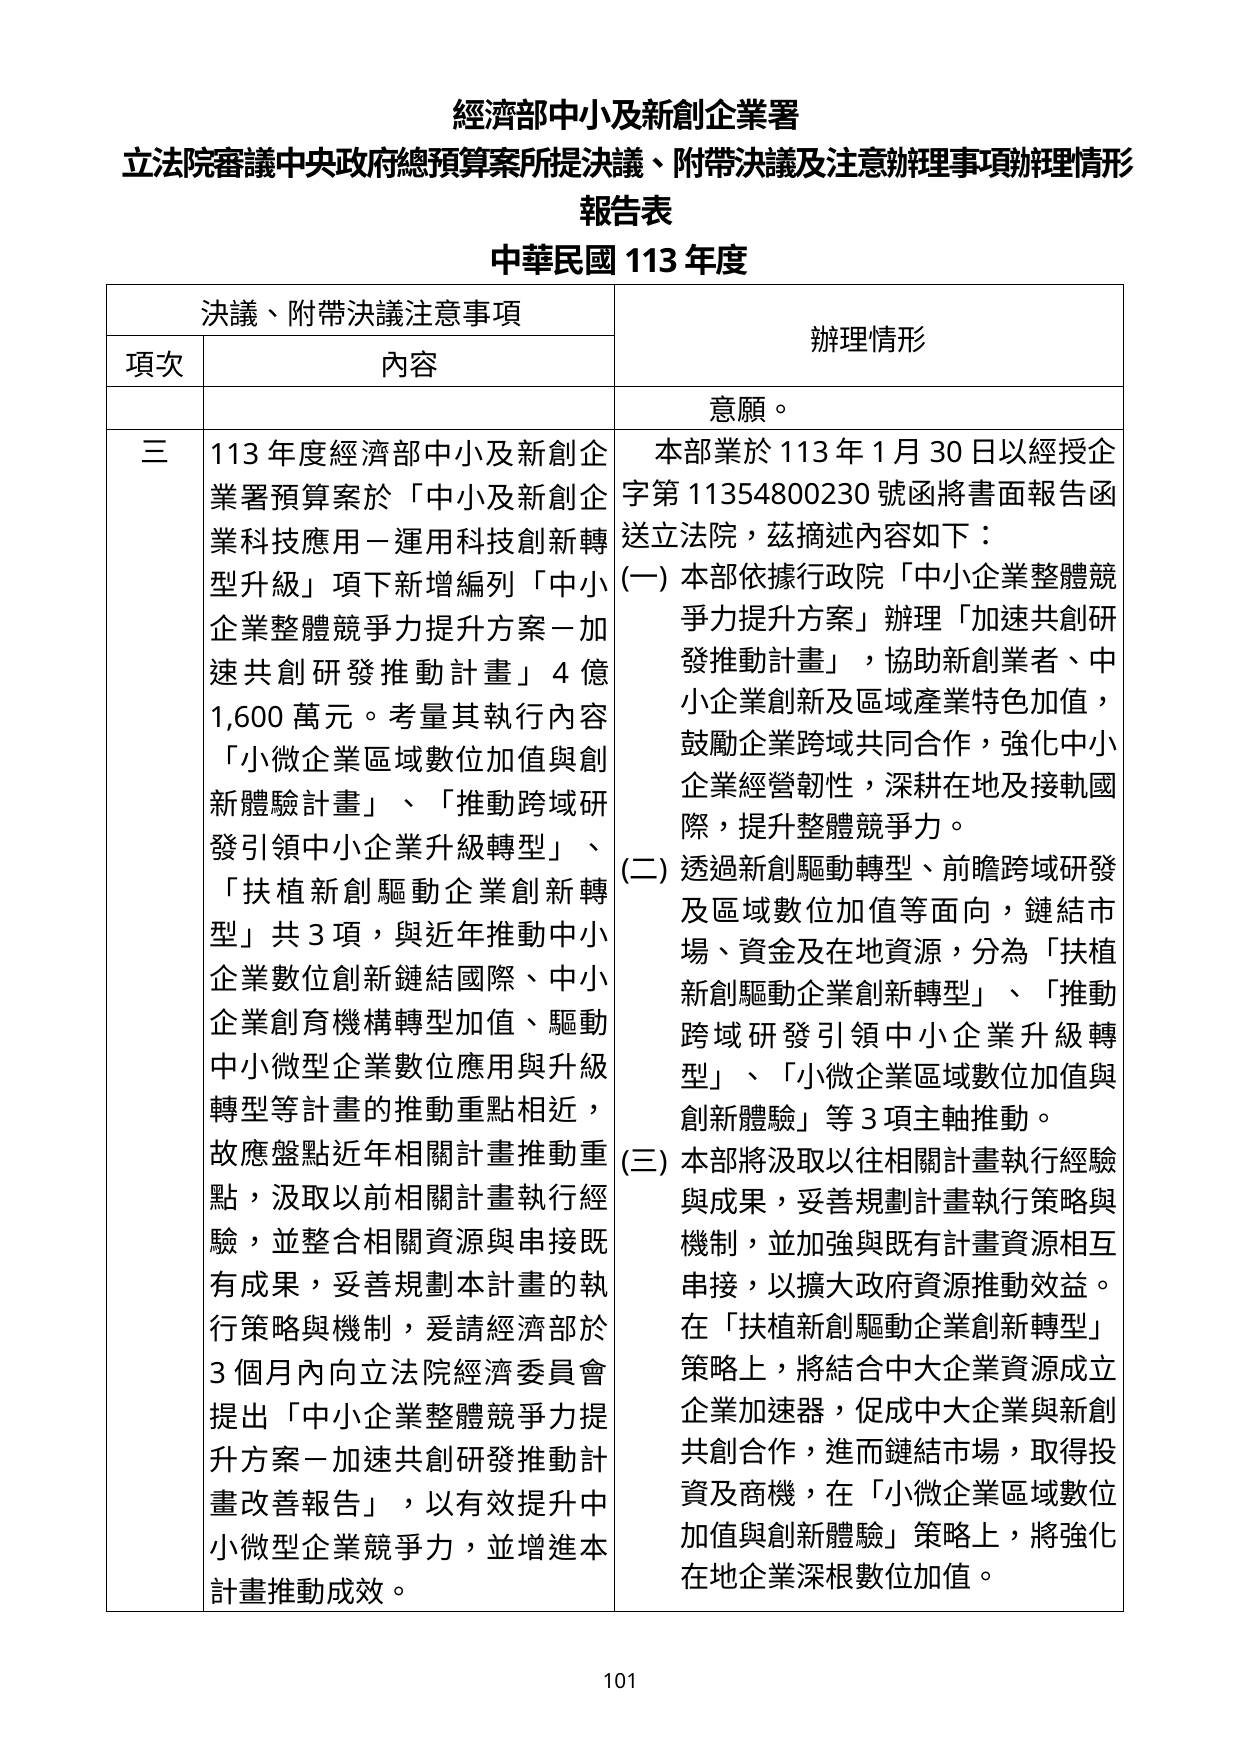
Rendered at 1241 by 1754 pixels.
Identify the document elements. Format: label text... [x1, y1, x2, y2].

table_header 決議、附帶決議注意事項 [107, 285, 614, 335]
table_cell 三 [107, 430, 203, 1611]
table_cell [615, 387, 1123, 428]
table_cell 內容 [204, 336, 614, 386]
table_header 辦理情形 [615, 285, 1123, 386]
table_cell 二 [107, 387, 203, 428]
table_cell 113年度經濟部中小及新創企業署預算案於「中小及新創企業科技應用－運用科技創新轉型升級」項下新增編列「中小企業整體競爭力提升方案－加速共創研發推動計畫」4億1,600萬元。考量其執行內容「小微企業區域數位加值與創新體驗計畫」、「推動跨域研發引領中小企業升級轉型」、「扶植新創驅動企業創新轉型」共3項，與近年推動中小企業數位創新鏈結國際、中小企業創育機構轉型加值、驅動中小微型企業數位應用與升級轉型等計畫的推動重點相近，故應盤點近年相關計畫推動重點，汲取以前相關計畫執行經驗，並整合相關資源與串接既有成果，妥善規劃本計畫的執行策略與機制，爰請經濟部於3個月內向立法院經濟委員會提出「中小企業整體競爭力提升方案－加速共創研發推動計畫改善報告」，以有效提升中小微型企業競爭力，並增進本計畫推動成效。 [204, 430, 614, 1611]
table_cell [204, 387, 614, 428]
table_cell 本部業於113年1月30日以經授企字第11354800230號函將書面報告函送立法院，茲摘述內容如下： 本部依據行政院「中小企業整體競爭力提升方案」辦理「加速共創研發推動計畫」，協助新創業者、中小企業創新及區域產業特色加值，鼓勵企業跨域共同合作，強化中小企業經營韌性，深耕在地及接軌國際，提升整體競爭力。 透過新創驅動轉型、前瞻跨域研發及區域數位加值等面向，鏈結市場、資金及在地資源，分為「扶植新創驅動企業創新轉型」、「推動跨域研發引領中小企業升級轉型」、「小微企業區域數位加值與創新體驗」等3項主軸推動。 本部將汲取以往相關計畫執行經驗與成果，妥善規劃計畫執行策略與機制，並加強與既有計畫資源相互串接，以擴大政府資源推動效益。在「扶植新創驅動企業創新轉型」策略上，將結合中大企業資源成立企業加速器，促成中大企業與新創共創合作，進而鏈結市場，取得投資及商機，在「小微企業區域數位加值與創新體驗」策略上，將強化在地企業深根數位加值。 [615, 430, 1123, 1611]
table_cell 項次 [107, 336, 203, 386]
